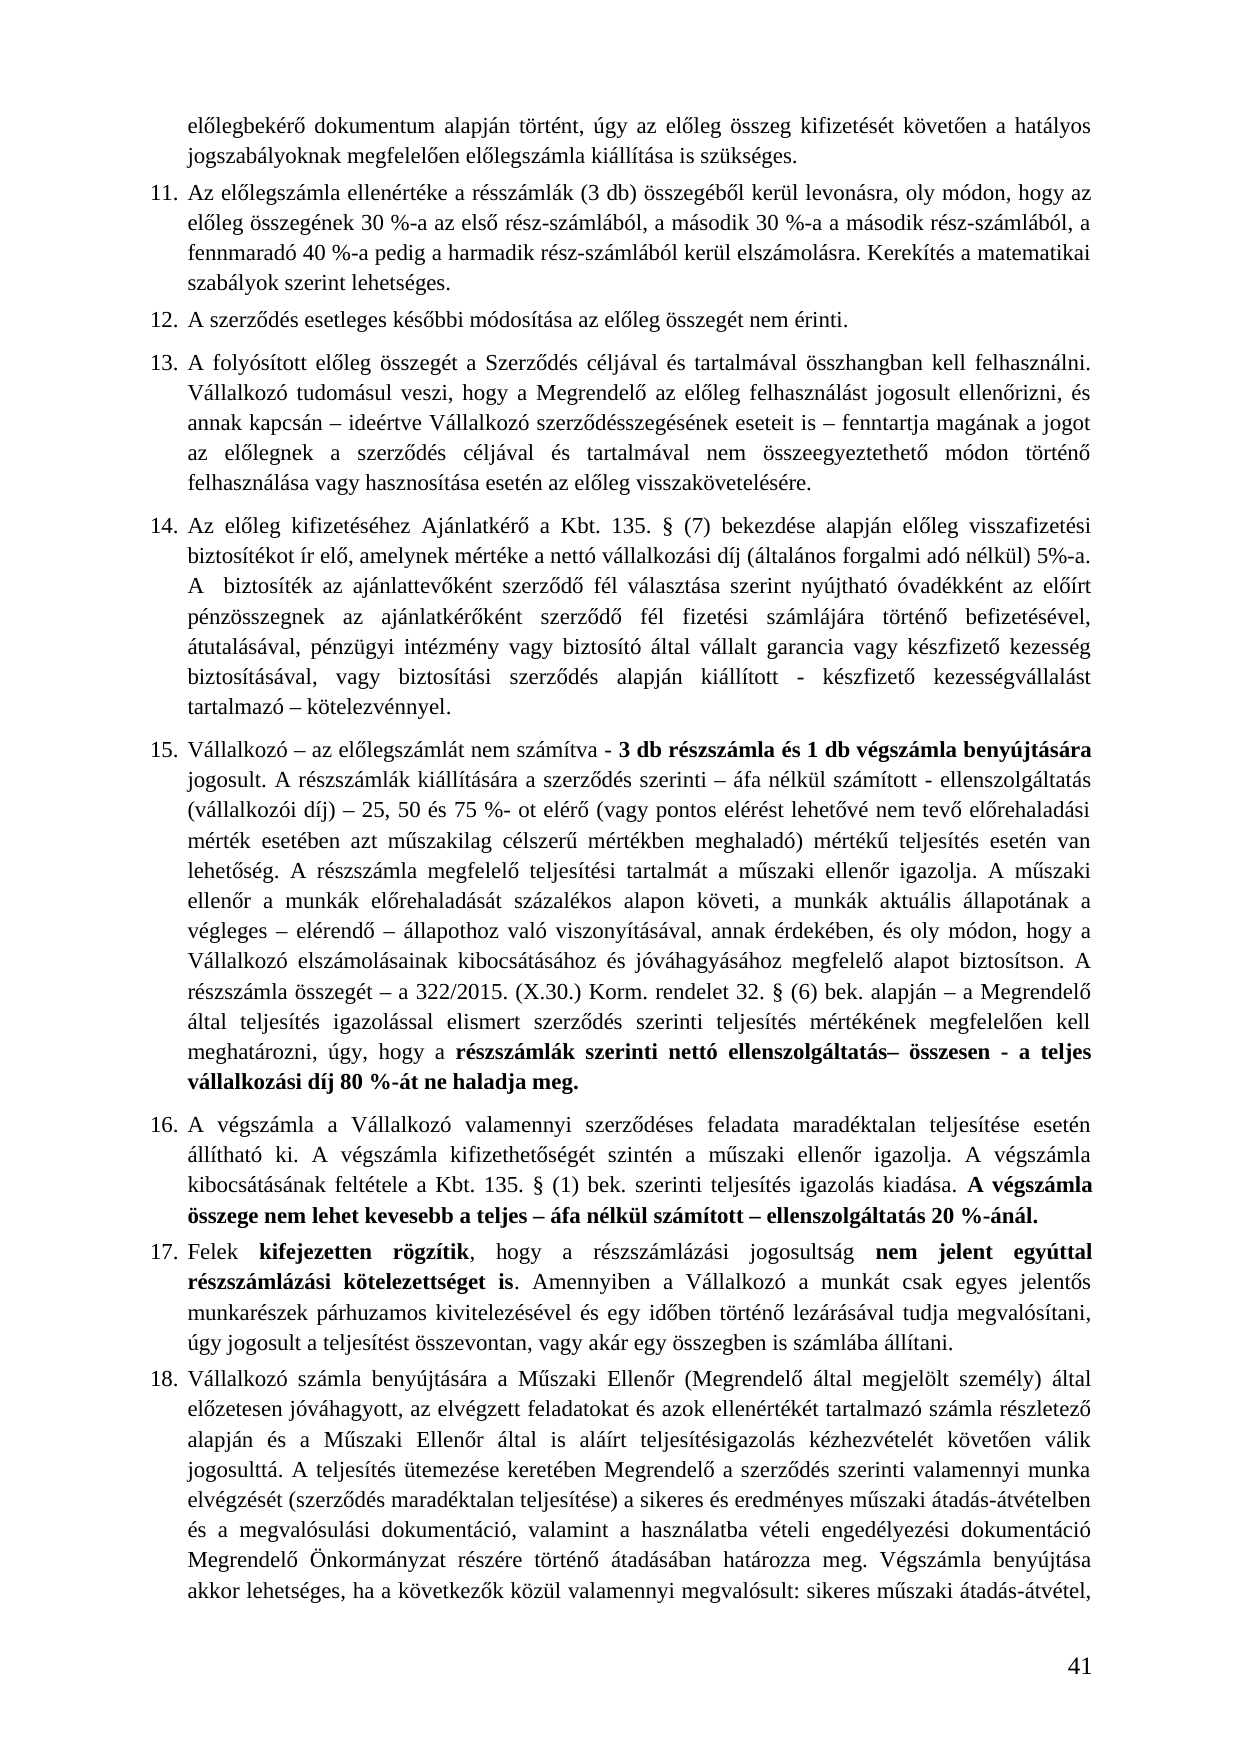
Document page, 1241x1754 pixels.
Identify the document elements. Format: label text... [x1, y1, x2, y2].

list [150, 1365, 1092, 1603]
list Felek kifejezetten rögzítik, hogy a részszámlázási jogosultság nem jelent egyúttal részszámlázási kötelezettséget is. Amennyiben a Vállalkozó a munkát csak egyes jelentős munkarészek párhuzamos kivitelezésével és egy időben történő lezárásával tudja megvalósítani, úgy jogosult a teljesítést összevontan, vagy akár egy összegben is számlába állítani. [150, 1238, 1092, 1355]
list Az előlegszámla ellenértéke a résszámlák (3 db) összegéből kerül levonásra, oly módon, hogy az előleg összegének 30 %-a az első rész-számlából, a második 30 %-a a második rész-számlából, a fennmaradó 40 %-a pedig a harmadik rész-számlából kerül elszámolásra. Kerekítés a matematikai szabályok szerint lehetséges. [150, 179, 1092, 296]
list A folyósított előleg összegét a Szerződés céljával és tartalmával összhangban kell felhasználni. Vállalkozó tudomásul veszi, hogy a Megrendelő az előleg felhasználást jogosult ellenőrizni, és annak kapcsán – ideértve Vállalkozó szerződésszegésének eseteit is – fenntartja magának a jogot az előlegnek a szerződés céljával és tartalmával nem összeegyeztethető módon történő felhasználása vagy hasznosítása esetén az előleg visszakövetelésére. [150, 349, 1092, 496]
list A szerződés esetleges későbbi módosítása az előleg összegét nem érinti. [150, 306, 1092, 332]
list A végszámla a Vállalkozó valamennyi szerződéses feladata maradéktalan teljesítése esetén állítható ki. A végszámla kifizethetőségét szintén a műszaki ellenőr igazolja. A végszámla kibocsátásának feltétele a Kbt. 135. § (1) bek. szerinti teljesítés igazolás kiadása. A végszámla összege nem lehet kevesebb a teljes – áfa nélkül számított – ellenszolgáltatás 20 %-ánál. [150, 1111, 1092, 1228]
list Az előleg kifizetéséhez Ajánlatkérő a Kbt. 135. § (7) bekezdése alapján előleg visszafizetési biztosítékot ír elő, amelynek mértéke a nettó vállalkozási díj (általános forgalmi adó nélkül) 5%-a. A biztosíték az ajánlattevőként szerződő fél választása szerint nyújtható óvadékként az előírt pénzösszegnek az ajánlatkérőként szerződő fél fizetési számlájára történő befizetésével, átutalásával, pénzügyi intézmény vagy biztosító által vállalt garancia vagy készfizető kezesség biztosításával, vagy biztosítási szerződés alapján kiállított - készfizető kezességvállalást tartalmazó – kötelezvénnyel. [150, 512, 1092, 720]
list Vállalkozó – az előlegszámlát nem számítva - 3 db részszámla és 1 db végszámla benyújtására jogosult. A részszámlák kiállítására a szerződés szerinti – áfa nélkül számított - ellenszolgáltatás (vállalkozói díj) – 25, 50 és 75 %- ot elérő (vagy pontos elérést lehetővé nem tevő előrehaladási mérték esetében azt műszakilag célszerű mértékben meghaladó) mértékű teljesítés esetén van lehetőség. A részszámla megfelelő teljesítési tartalmát a műszaki ellenőr igazolja. A műszaki ellenőr a munkák előrehaladását százalékos alapon követi, a munkák aktuális állapotának a végleges – elérendő – állapothoz való viszonyításával, annak érdekében, és oly módon, hogy a Vállalkozó elszámolásainak kibocsátásához és jóváhagyásához megfelelő alapot biztosítson. A részszámla összegét – a 322/2015. (X.30.) Korm. rendelet 32. § (6) bek. alapján – a Megrendelő által teljesítés igazolással elismert szerződés szerinti teljesítés mértékének megfelelően kell meghatározni, úgy, hogy a részszámlák szerinti nettó ellenszolgáltatás– összesen - a teljes vállalkozási díj 80 %-át ne haladja meg. [150, 736, 1092, 1095]
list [150, 112, 1092, 169]
